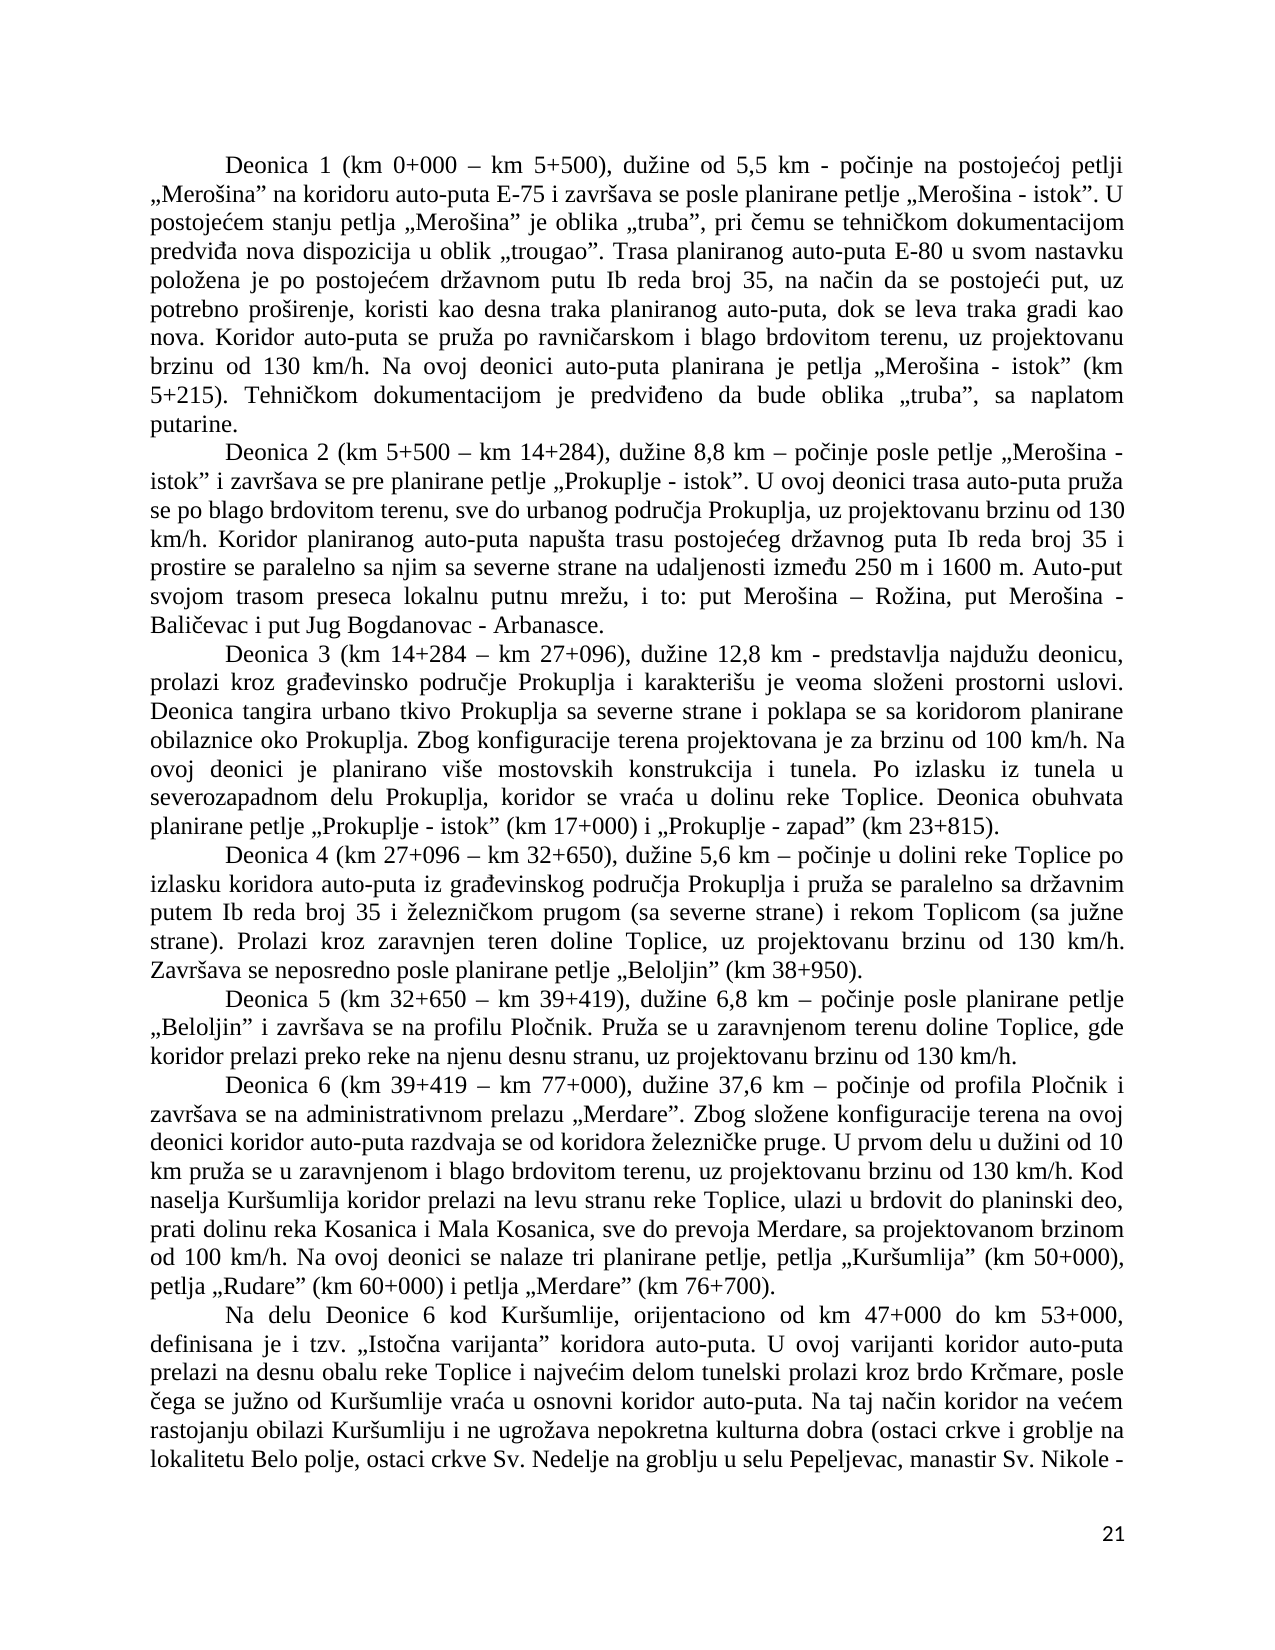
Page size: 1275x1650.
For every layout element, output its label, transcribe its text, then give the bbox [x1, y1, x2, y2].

text Deonica 3 (km 14+284 – km 27+096), dužine 12,8 km - predstavlja najdužu deonicu, prolazi kroz građevinsko područje Prokuplja i karakterišu je veoma složeni prostorni uslovi. Deonica tangira urbano tkivo Prokuplja sa severne strane i poklapa se sa koridorom planirane obilaznice oko Prokuplja. Zbog konfiguracije terena projektovana je za brzinu od 100 km/h. Na ovoj deonici je planirano više mostovskih konstrukcija i tunela. Po izlasku iz tunela u severozapadnom delu Prokuplja, koridor se vraća u dolinu reke Toplice. Deonica obuhvata planirane petlje „Prokuplje - istok” (km 17+000) i „Prokuplje - zapad” (km 23+815). [150, 639, 1125, 840]
text Deonica 2 (km 5+500 – km 14+284), dužine 8,8 km – počinje posle petlje „Merošina - istok” i završava se pre planirane petlje „Prokuplje - istok”. U ovoj deonici trasa auto-puta pruža se po blago brdovitom terenu, sve do urbanog područja Prokuplja, uz projektovanu brzinu od 130 km/h. Koridor planiranog auto-puta napušta trasu postojećeg državnog puta Ib reda broj 35 i prostire se paralelno sa njim sa severne strane na udaljenosti između 250 m i 1600 m. Auto-put svojom trasom preseca lokalnu putnu mrežu, i to: put Merošina – Rožina, put Merošina - Baličevac i put Jug Bogdanovac - Arbanasce. [150, 437, 1125, 639]
text Deonica 4 (km 27+096 – km 32+650), dužine 5,6 km – počinje u dolini reke Toplice po izlasku koridora auto-puta iz građevinskog područja Prokuplja i pruža se paralelno sa državnim putem Ib reda broj 35 i železničkom prugom (sa severne strane) i rekom Toplicom (sa južne strane). Prolazi kroz zaravnjen teren doline Toplice, uz projektovanu brzinu od 130 km/h. Završava se neposredno posle planirane petlje „Beloljin” (km 38+950). [150, 840, 1125, 984]
text Deonica 1 (km 0+000 – km 5+500), dužine od 5,5 km - počinje na postojećoj petlji „Merošina” na koridoru auto-puta E-75 i završava se posle planirane petlje „Merošina - istok”. U postojećem stanju petlja „Merošina” je oblika „truba”, pri čemu se tehničkom dokumentacijom predviđa nova dispozicija u oblik „trougao”. Trasa planiranog auto-puta E-80 u svom nastavku položena je po postojećem državnom putu Ib reda broj 35, na način da se postojeći put, uz potrebno proširenje, koristi kao desna traka planiranog auto-puta, dok se leva traka gradi kao nova. Koridor auto-puta se pruža po ravničarskom i blago brdovitom terenu, uz projektovanu brzinu od 130 km/h. Na ovoj deonici auto-puta planirana je petlja „Merošina - istok” (km 5+215). Tehničkom dokumentacijom je predviđeno da bude oblika „truba”, sa naplatom putarine. [150, 150, 1125, 437]
text Deonica 6 (km 39+419 – km 77+000), dužine 37,6 km – počinje od profila Pločnik i završava se na administrativnom prelazu „Merdare”. Zbog složene konfiguracije terena na ovoj deonici koridor auto-puta razdvaja se od koridora železničke pruge. U prvom delu u dužini od 10 km pruža se u zaravnjenom i blago brdovitom terenu, uz projektovanu brzinu od 130 km/h. Kod naselja Kuršumlija koridor prelazi na levu stranu reke Toplice, ulazi u brdovit do planinski deo, prati dolinu reka Kosanica i Mala Kosanica, sve do prevoja Merdare, sa projektovanom brzinom od 100 km/h. Na ovoj deonici se nalaze tri planirane petlje, petlja „Kuršumlija” (km 50+000), petlja „Rudare” (km 60+000) i petlja „Merdare” (km 76+700). [150, 1070, 1125, 1300]
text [150, 1300, 1125, 1472]
text Deonica 5 (km 32+650 – km 39+419), dužine 6,8 km – počinje posle planirane petlje „Beloljin” i završava se na profilu Pločnik. Pruža se u zaravnjenom terenu doline Toplice, gde koridor prelazi preko reke na njenu desnu stranu, uz projektovanu brzinu od 130 km/h. [150, 984, 1125, 1070]
